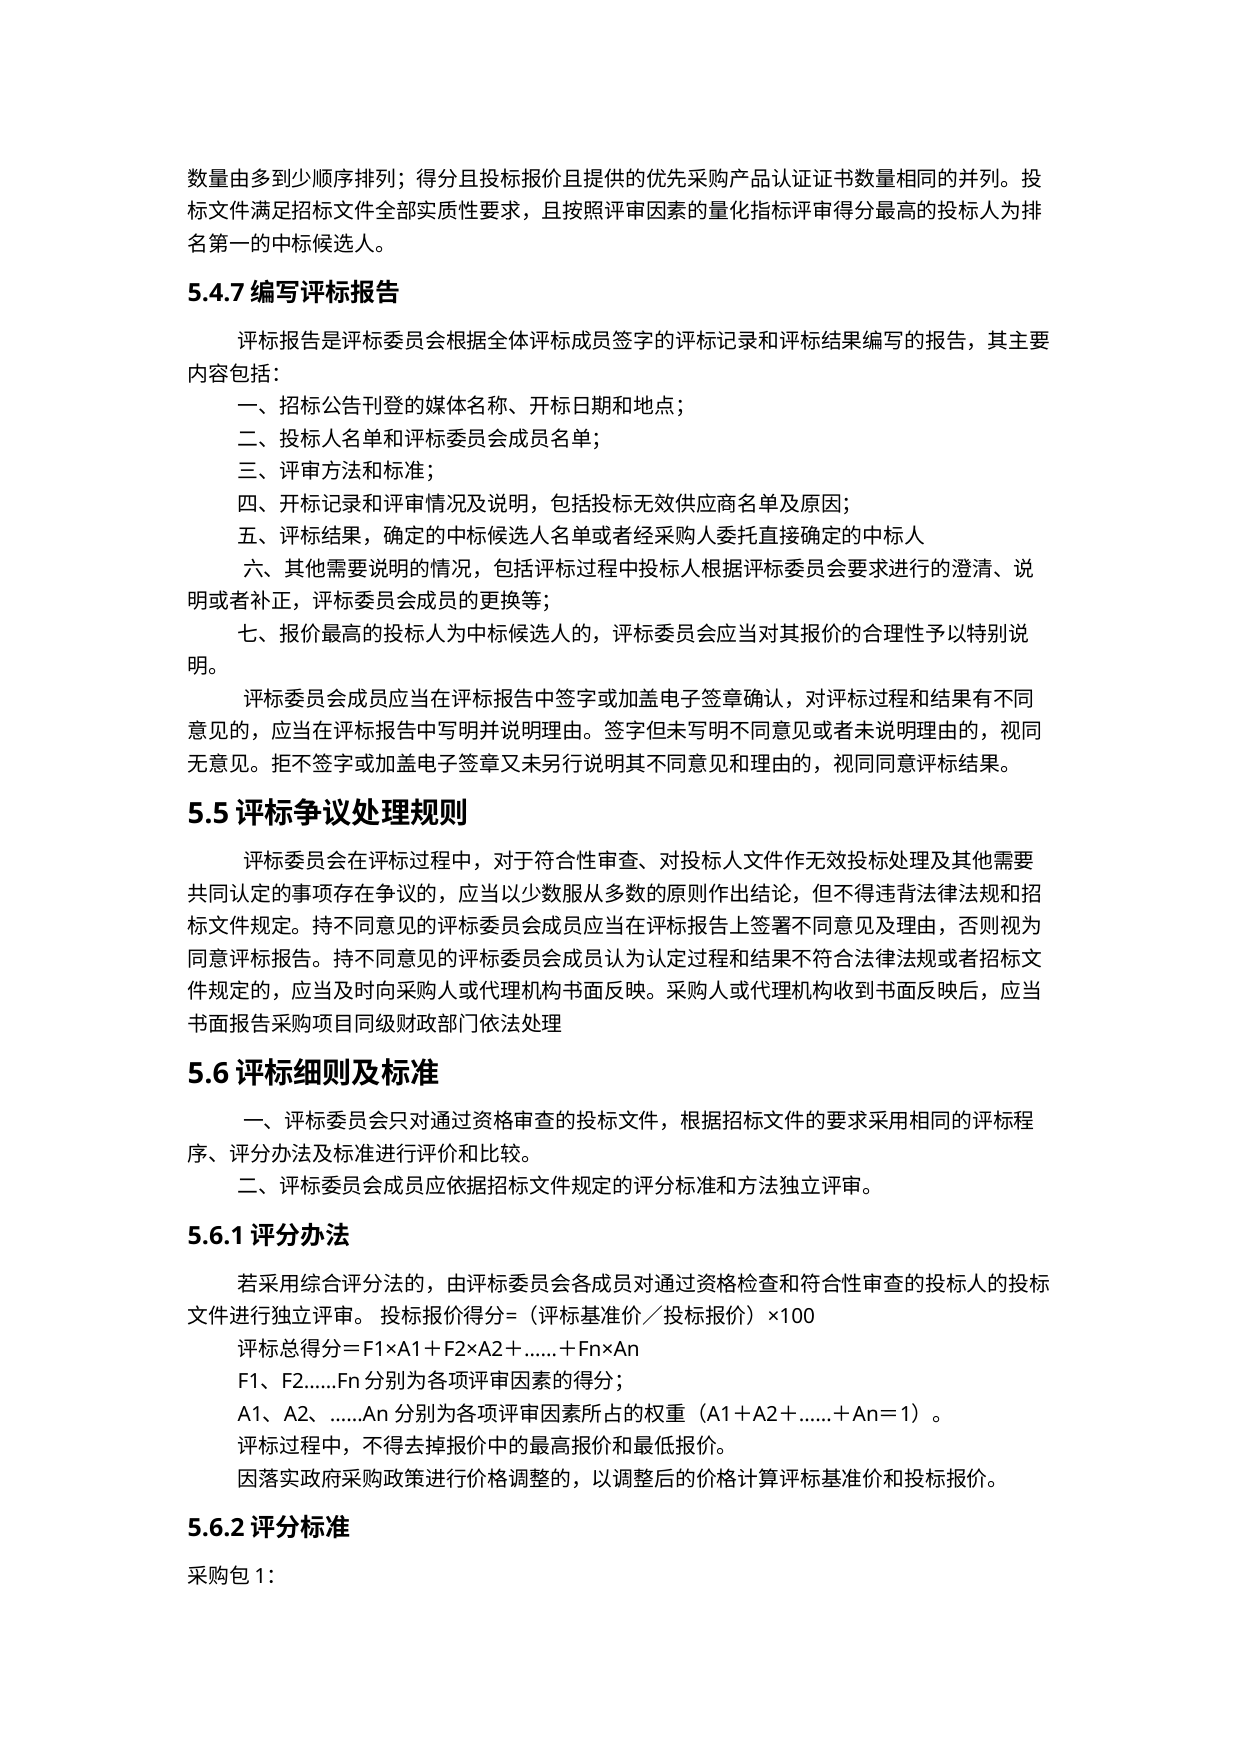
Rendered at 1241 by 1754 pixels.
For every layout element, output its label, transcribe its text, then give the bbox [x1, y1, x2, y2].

text 若采用综合评分法的，由评标委员会各成员对通过资格检查和符合性审查的投标人的投标文件进行独立评审。 投标报价得分=（评标基准价／投标报价）×100 [187, 1267, 1053, 1332]
text 5.6.2评分标准 [187, 1494, 1053, 1559]
text 评标过程中，不得去掉报价中的最高报价和最低报价。 [187, 1429, 1053, 1462]
text 评标委员会在评标过程中，对于符合性审查、对投标人文件作无效投标处理及其他需要共同认定的事项存在争议的，应当以少数服从多数的原则作出结论，但不得违背法律法规和招标文件规定。持不同意见的评标委员会成员应当在评标报告上签署不同意见及理由，否则视为同意评标报告。持不同意见的评标委员会成员认为认定过程和结果不符合法律法规或者招标文件规定的，应当及时向采购人或代理机构书面反映。采购人或代理机构收到书面反映后，应当书面报告采购项目同级财政部门依法处理 [187, 844, 1053, 1039]
text 评标总得分＝F1×A1＋F2×A2＋……＋Fn×An [187, 1332, 1053, 1364]
text 二、评标委员会成员应依据招标文件规定的评分标准和方法独立评审。 [187, 1169, 1053, 1202]
text 五、评标结果，确定的中标候选人名单或者经采购人委托直接确定的中标人 [187, 519, 1053, 552]
text 评标委员会成员应当在评标报告中签字或加盖电子签章确认，对评标过程和结果有不同意见的，应当在评标报告中写明并说明理由。签字但未写明不同意见或者未说明理由的，视同无意见。拒不签字或加盖电子签章又未另行说明其不同意见和理由的，视同同意评标结果。 [187, 682, 1053, 779]
text 因落实政府采购政策进行价格调整的，以调整后的价格计算评标基准价和投标报价。 [187, 1462, 1053, 1494]
text 一、招标公告刊登的媒体名称、开标日期和地点； [187, 389, 1053, 422]
text 5.5评标争议处理规则 [187, 779, 1053, 844]
text 六、其他需要说明的情况，包括评标过程中投标人根据评标委员会要求进行的澄清、说明或者补正，评标委员会成员的更换等； [187, 552, 1053, 617]
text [187, 162, 1053, 259]
text 四、开标记录和评审情况及说明，包括投标无效供应商名单及原因； [187, 487, 1053, 519]
text 评标报告是评标委员会根据全体评标成员签字的评标记录和评标结果编写的报告，其主要内容包括： [187, 324, 1053, 389]
text F1、F2……Fn分别为各项评审因素的得分； [187, 1364, 1053, 1397]
text 一、评标委员会只对通过资格审查的投标文件，根据招标文件的要求采用相同的评标程序、评分办法及标准进行评价和比较。 [187, 1104, 1053, 1169]
text 七、报价最高的投标人为中标候选人的，评标委员会应当对其报价的合理性予以特别说明。 [187, 617, 1053, 682]
text 二、投标人名单和评标委员会成员名单； [187, 422, 1053, 454]
text 三、评审方法和标准； [187, 454, 1053, 487]
text 5.4.7编写评标报告 [187, 259, 1053, 324]
text 5.6评标细则及标准 [187, 1039, 1053, 1104]
text 采购包1： [187, 1559, 1053, 1592]
text 5.6.1评分办法 [187, 1202, 1053, 1267]
text A1、A2、……An 分别为各项评审因素所占的权重（A1＋A2＋……＋An＝1）。 [187, 1397, 1053, 1429]
